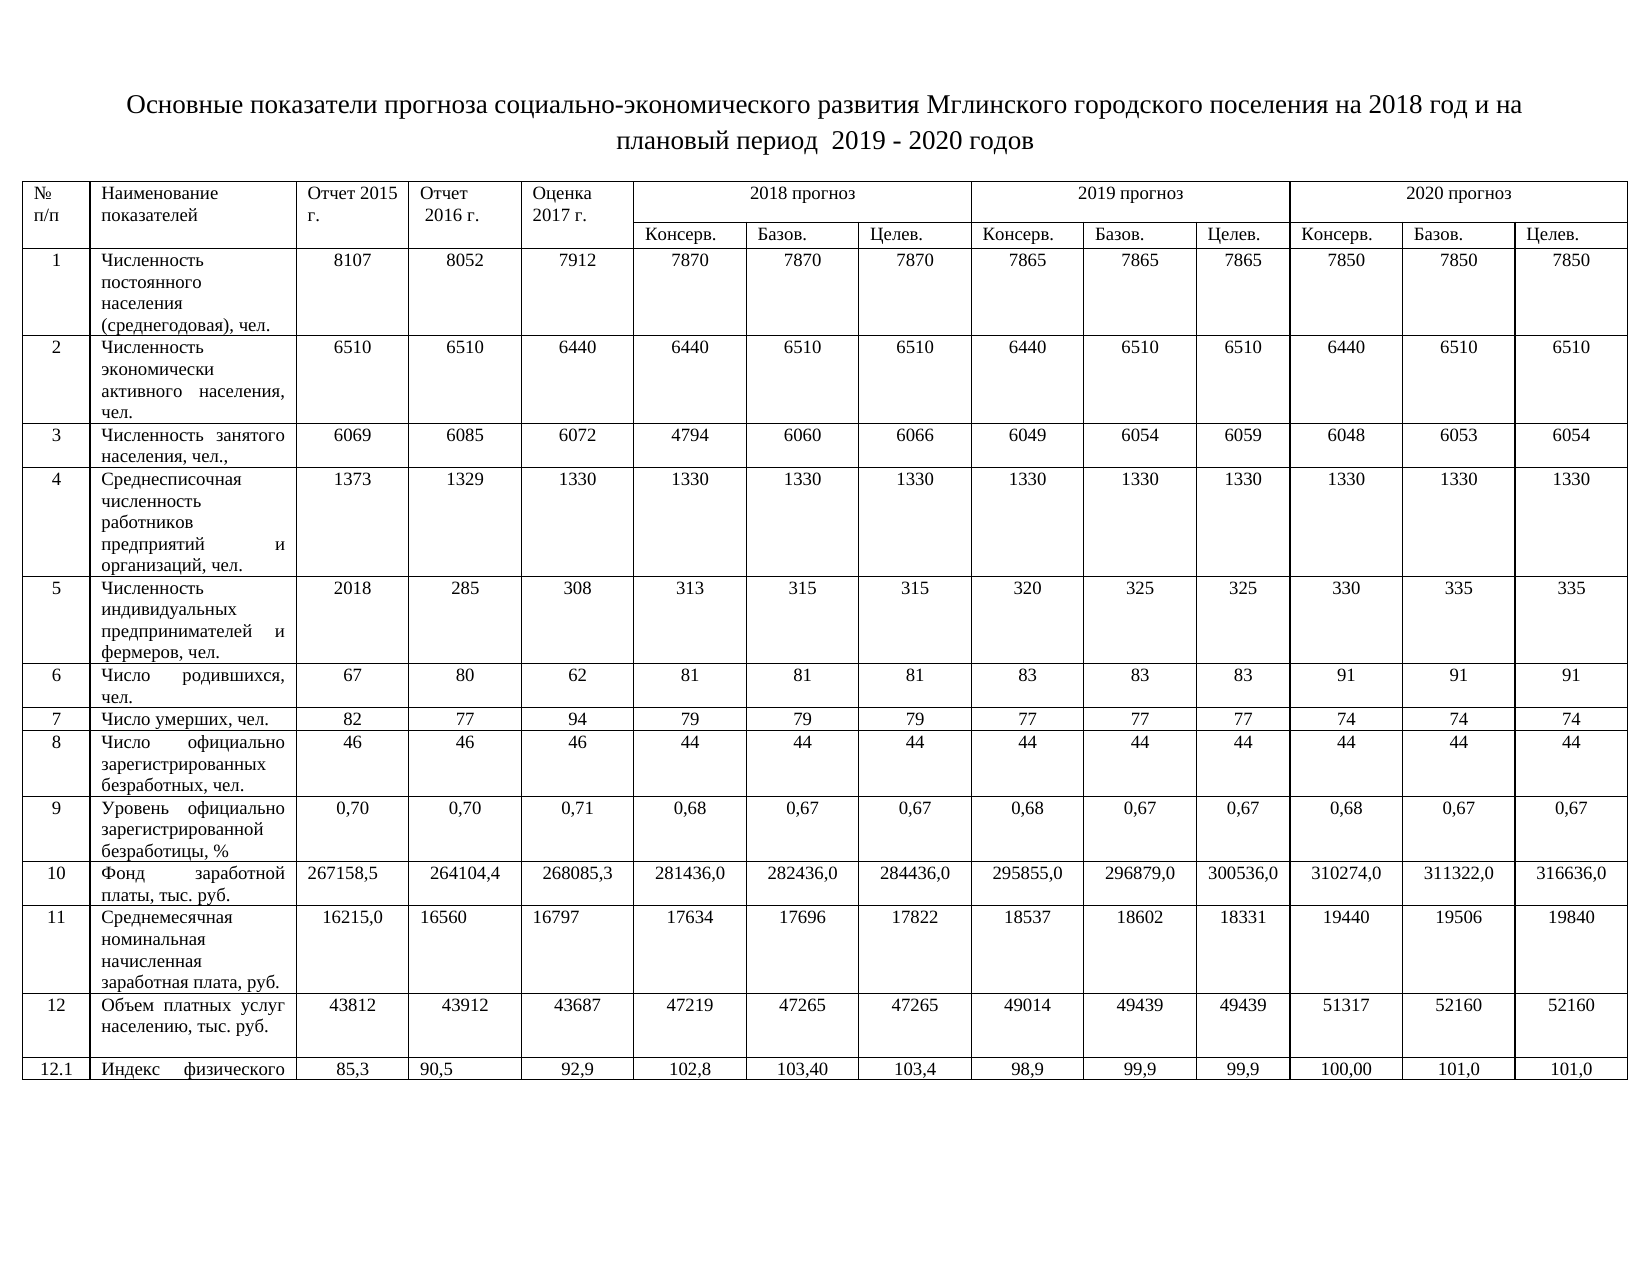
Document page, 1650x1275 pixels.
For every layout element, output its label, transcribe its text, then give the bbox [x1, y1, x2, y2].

table_cell 19840 [1516, 906, 1627, 993]
table_cell 6072 [522, 424, 633, 467]
table_cell 7912 [522, 249, 633, 335]
table_cell 325 [1197, 577, 1289, 663]
table_cell 80 [409, 664, 521, 707]
table_cell Базов. [747, 223, 858, 248]
table_header Наименование показателей [91, 182, 296, 248]
table_cell 91 [1403, 664, 1514, 707]
table_cell 79 [747, 708, 858, 730]
table_cell 1373 [297, 468, 408, 576]
table_cell 6059 [1197, 424, 1289, 467]
table_cell Объем платных услуг населению, тыс. руб. [91, 994, 296, 1057]
table_cell 18602 [1084, 906, 1196, 993]
table_cell 281436,0 [634, 862, 746, 905]
table_cell 44 [1403, 731, 1514, 796]
table_cell 94 [522, 708, 633, 730]
table_cell 0,71 [522, 797, 633, 861]
table_cell 43912 [409, 994, 521, 1057]
table_cell 264104,4 [409, 862, 521, 905]
table_cell 82 [297, 708, 408, 730]
table_cell 0,70 [297, 797, 408, 861]
table_cell 99,9 [1197, 1058, 1289, 1079]
table_cell 44 [1197, 731, 1289, 796]
table_cell 99,9 [1084, 1058, 1196, 1079]
table_cell 6085 [409, 424, 521, 467]
table_cell 7850 [1291, 249, 1402, 335]
table_cell Целев. [859, 223, 971, 248]
table_cell Целев. [1516, 223, 1627, 248]
table_cell Численность занятого населения, чел., [91, 424, 296, 467]
table_cell 6510 [1516, 336, 1627, 423]
table_cell 16797 [522, 906, 633, 993]
table_cell 6066 [859, 424, 971, 467]
table_cell 315 [747, 577, 858, 663]
table_cell 1330 [634, 468, 746, 576]
table_cell 313 [634, 577, 746, 663]
table_cell 17822 [859, 906, 971, 993]
table_cell 9 [23, 797, 89, 861]
table_cell 19506 [1403, 906, 1514, 993]
table_cell Среднесписочная численность работников предприятий и организаций, чел. [91, 468, 296, 576]
table_cell Число официально зарегистрированных безработных, чел. [91, 731, 296, 796]
table_cell 6510 [1084, 336, 1196, 423]
table_cell Численность индивидуальных предпринимателей и фермеров, чел. [91, 577, 296, 663]
table_cell 43687 [522, 994, 633, 1057]
table_cell Число родившихся, чел. [91, 664, 296, 707]
table_cell 1330 [972, 468, 1083, 576]
table_cell 6440 [634, 336, 746, 423]
table_cell 310274,0 [1291, 862, 1402, 905]
table_cell 52160 [1516, 994, 1627, 1057]
table_cell 6510 [747, 336, 858, 423]
table_cell 103,4 [859, 1058, 971, 1079]
table_cell Базов. [1403, 223, 1514, 248]
table_cell 83 [1084, 664, 1196, 707]
table_cell 7865 [1197, 249, 1289, 335]
table_cell 6054 [1516, 424, 1627, 467]
table_cell 1330 [522, 468, 633, 576]
table_cell 2 [23, 336, 89, 423]
text Основные показатели прогноза социально-экономического развития Мглинского городского поселения на 2018 год и на плановый период 2019 - 2020 годов [118, 89, 1532, 156]
table_cell 49439 [1084, 994, 1196, 1057]
table_cell 77 [972, 708, 1083, 730]
table_cell 44 [634, 731, 746, 796]
table_cell 295855,0 [972, 862, 1083, 905]
table_cell 100,00 [1291, 1058, 1402, 1079]
table_cell 81 [859, 664, 971, 707]
table_cell 79 [634, 708, 746, 730]
table_cell Число умерших, чел. [91, 708, 296, 730]
table_cell 81 [634, 664, 746, 707]
table_header Отчет . [297, 182, 408, 248]
table_cell 296879,0 [1084, 862, 1196, 905]
table_cell 101,0 [1516, 1058, 1627, 1079]
table_cell 335 [1516, 577, 1627, 663]
table_header Оценка . [522, 182, 633, 248]
table_cell 90,5 [409, 1058, 521, 1079]
table_cell Консерв. [972, 223, 1083, 248]
table_cell 4 [23, 468, 89, 576]
table_cell 0,68 [972, 797, 1083, 861]
table_cell 17634 [634, 906, 746, 993]
table_cell 19440 [1291, 906, 1402, 993]
table_cell 0,67 [1084, 797, 1196, 861]
table_cell 101,0 [1403, 1058, 1514, 1079]
table_cell 7865 [972, 249, 1083, 335]
table_cell 103,40 [747, 1058, 858, 1079]
table_cell 81 [747, 664, 858, 707]
table_cell 92,9 [522, 1058, 633, 1079]
table_cell 49014 [972, 994, 1083, 1057]
table_cell Консерв. [634, 223, 746, 248]
table_cell 5 [23, 577, 89, 663]
table_header 2020 прогноз [1291, 182, 1627, 222]
table_cell 11 [23, 906, 89, 993]
table_header Отчет . [409, 182, 521, 248]
table_cell 7850 [1403, 249, 1514, 335]
table_cell 8107 [297, 249, 408, 335]
table_cell 74 [1516, 708, 1627, 730]
table_cell 300536,0 [1197, 862, 1289, 905]
table_cell 330 [1291, 577, 1402, 663]
table_cell 18537 [972, 906, 1083, 993]
table_cell 320 [972, 577, 1083, 663]
table_cell 46 [522, 731, 633, 796]
table_header 2018 прогноз [634, 182, 971, 222]
table_cell Базов. [1084, 223, 1196, 248]
table_cell 43812 [297, 994, 408, 1057]
table_cell Среднемесячная номинальная начисленная заработная плата, руб. [91, 906, 296, 993]
table_cell 282436,0 [747, 862, 858, 905]
table_cell 268085,3 [522, 862, 633, 905]
table_cell 6510 [1403, 336, 1514, 423]
table_cell 6440 [1291, 336, 1402, 423]
table_cell 10 [23, 862, 89, 905]
table_cell 44 [972, 731, 1083, 796]
table_cell 83 [1197, 664, 1289, 707]
table_cell 1330 [1403, 468, 1514, 576]
table_cell 7865 [1084, 249, 1196, 335]
table_cell 6 [23, 664, 89, 707]
table_cell 77 [1084, 708, 1196, 730]
table_cell 6049 [972, 424, 1083, 467]
table_cell 6510 [1197, 336, 1289, 423]
table_cell 8 [23, 731, 89, 796]
table_cell Уровень официально зарегистрированной безработицы, % [91, 797, 296, 861]
table_cell 335 [1403, 577, 1514, 663]
table_cell 44 [1084, 731, 1196, 796]
table_cell 46 [409, 731, 521, 796]
table_cell 6069 [297, 424, 408, 467]
table_cell 8052 [409, 249, 521, 335]
table_cell 1330 [1084, 468, 1196, 576]
table_cell 44 [747, 731, 858, 796]
table_cell 6054 [1084, 424, 1196, 467]
table_cell 47265 [747, 994, 858, 1057]
table_cell 6510 [297, 336, 408, 423]
table_cell 44 [1516, 731, 1627, 796]
table_header 2019 прогноз [972, 182, 1289, 222]
table_cell 51317 [1291, 994, 1402, 1057]
table_cell 308 [522, 577, 633, 663]
table_cell 0,67 [1197, 797, 1289, 861]
table_cell 62 [522, 664, 633, 707]
table_cell 67 [297, 664, 408, 707]
table_cell 6053 [1403, 424, 1514, 467]
table_cell 77 [409, 708, 521, 730]
table_cell 6510 [409, 336, 521, 423]
table_cell 6510 [859, 336, 971, 423]
table_cell 285 [409, 577, 521, 663]
table_cell 52160 [1403, 994, 1514, 1057]
table_cell Целев. [1197, 223, 1289, 248]
table_cell 74 [1403, 708, 1514, 730]
table_cell 79 [859, 708, 971, 730]
table_cell 4794 [634, 424, 746, 467]
table_header № п/п [23, 182, 89, 248]
table_cell 325 [1084, 577, 1196, 663]
table_cell 6048 [1291, 424, 1402, 467]
table_cell 46 [297, 731, 408, 796]
table_cell 12.1 [23, 1058, 89, 1079]
table_cell 1330 [1197, 468, 1289, 576]
table_cell 16215,0 [297, 906, 408, 993]
table_cell 91 [1291, 664, 1402, 707]
table_cell 0,67 [1516, 797, 1627, 861]
table_cell 6440 [972, 336, 1083, 423]
table_cell 74 [1291, 708, 1402, 730]
table_cell 311322,0 [1403, 862, 1514, 905]
table_cell 6060 [747, 424, 858, 467]
table_cell 316636,0 [1516, 862, 1627, 905]
table_cell 284436,0 [859, 862, 971, 905]
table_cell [91, 1058, 296, 1079]
table_cell 6440 [522, 336, 633, 423]
table_cell 44 [1291, 731, 1402, 796]
table_cell 315 [859, 577, 971, 663]
table_cell Консерв. [1291, 223, 1402, 248]
table_cell 0,67 [747, 797, 858, 861]
table_cell 267158,5 [297, 862, 408, 905]
table_cell 91 [1516, 664, 1627, 707]
table_cell Фонд заработной платы, тыс. руб. [91, 862, 296, 905]
table_cell 47265 [859, 994, 971, 1057]
table_cell 0,70 [409, 797, 521, 861]
table_cell Численность экономически активного населения, чел. [91, 336, 296, 423]
table_cell 1330 [1516, 468, 1627, 576]
table_cell 77 [1197, 708, 1289, 730]
table_cell 2018 [297, 577, 408, 663]
table_cell 0,68 [1291, 797, 1402, 861]
table_cell 85,3 [297, 1058, 408, 1079]
table_cell 0,67 [1403, 797, 1514, 861]
table_cell 0,68 [634, 797, 746, 861]
table_cell 0,67 [859, 797, 971, 861]
table_cell 1330 [1291, 468, 1402, 576]
table_cell 7870 [634, 249, 746, 335]
table_cell 49439 [1197, 994, 1289, 1057]
table_cell 83 [972, 664, 1083, 707]
table_cell 98,9 [972, 1058, 1083, 1079]
table_cell 16560 [409, 906, 521, 993]
table_cell 47219 [634, 994, 746, 1057]
table_cell 1330 [747, 468, 858, 576]
table_cell 17696 [747, 906, 858, 993]
table_cell 1330 [859, 468, 971, 576]
table_cell 7870 [747, 249, 858, 335]
table_cell 7 [23, 708, 89, 730]
table_cell 44 [859, 731, 971, 796]
table_cell 1329 [409, 468, 521, 576]
table_cell Численность постоянного населения (среднегодовая), чел. [91, 249, 296, 335]
table_cell 7850 [1516, 249, 1627, 335]
table_cell 1 [23, 249, 89, 335]
table_cell 18331 [1197, 906, 1289, 993]
table_cell 12 [23, 994, 89, 1057]
table_cell 3 [23, 424, 89, 467]
table_cell 102,8 [634, 1058, 746, 1079]
table_cell 7870 [859, 249, 971, 335]
